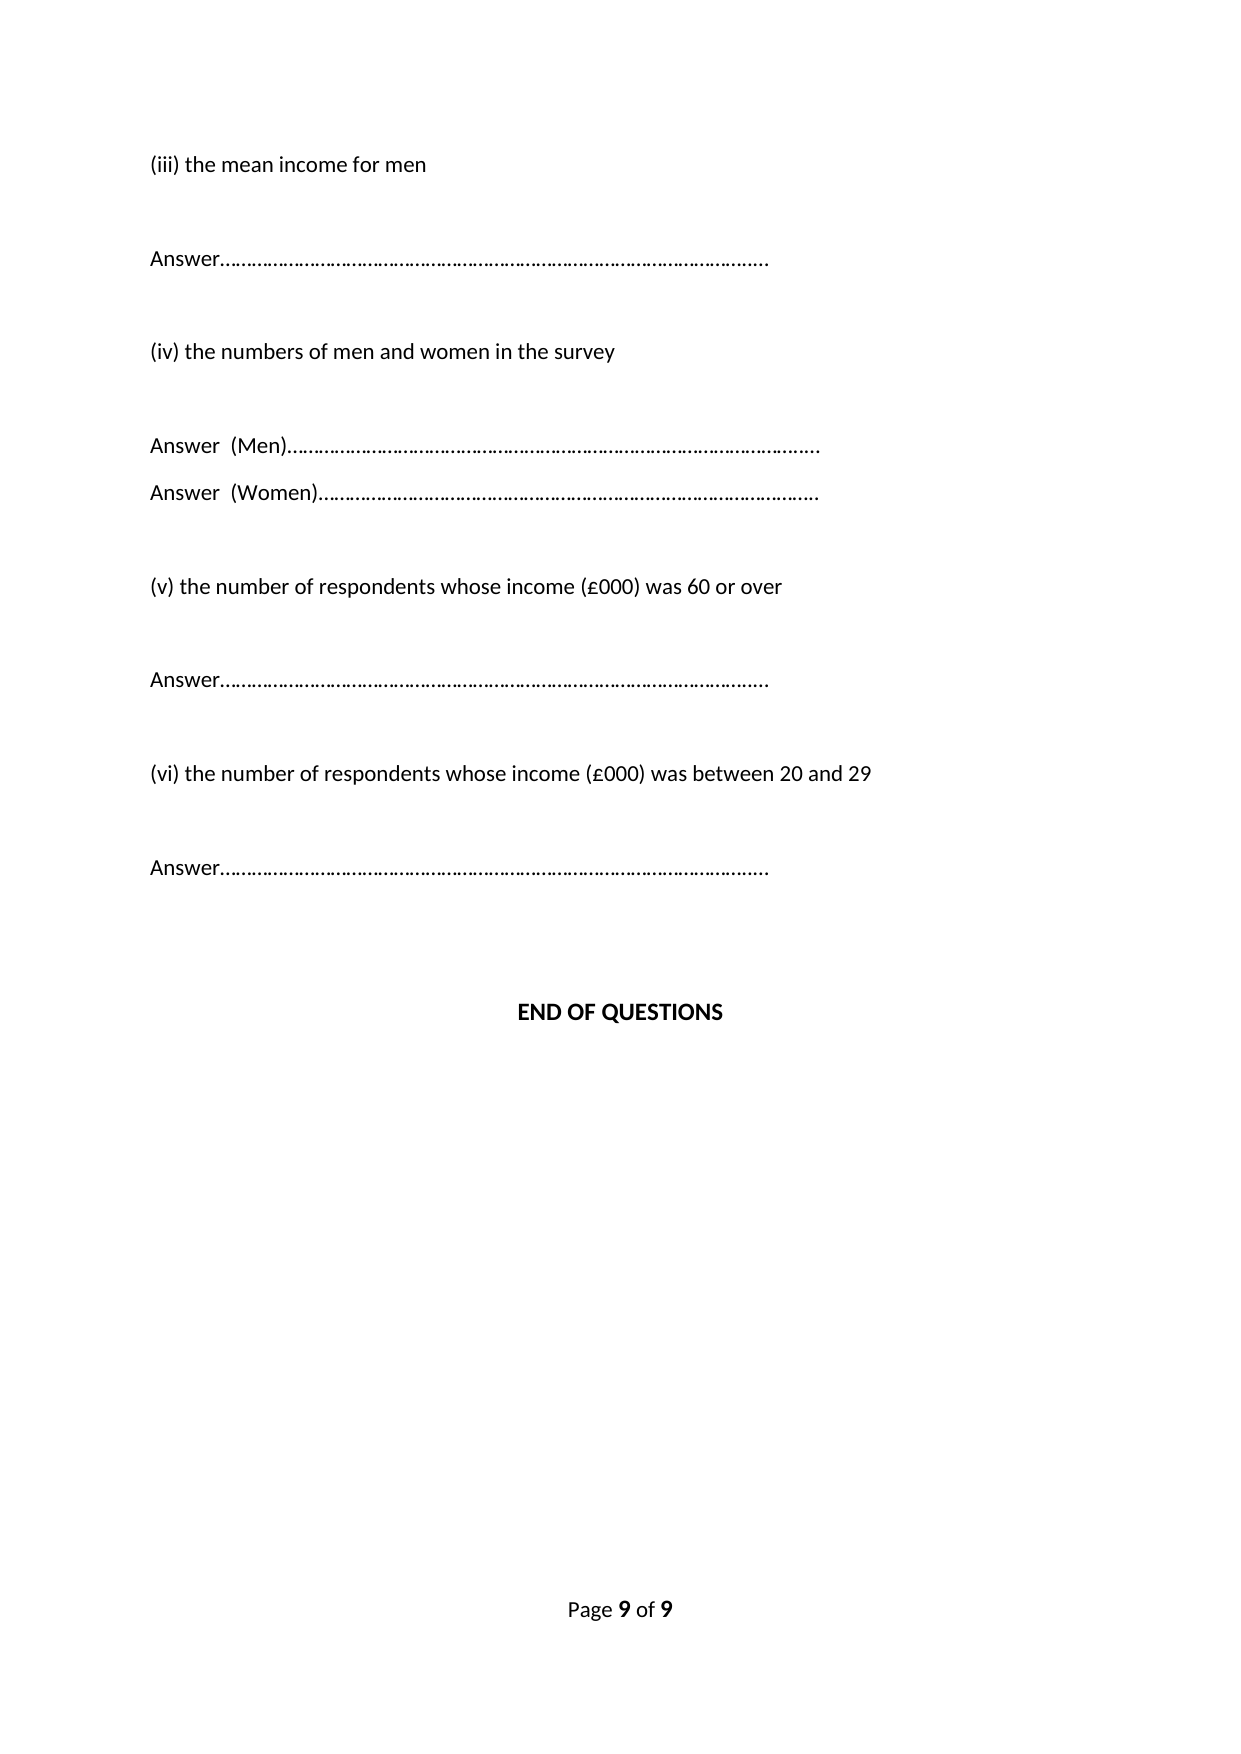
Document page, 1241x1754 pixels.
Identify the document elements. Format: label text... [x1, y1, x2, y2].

text Answer………………………………………………………………………………………..… [150, 853, 1090, 881]
text (iii) the mean income for men [150, 150, 1090, 178]
text Answer (Men)……………………………………………………………………………………..… [150, 431, 1090, 459]
text (iv) the numbers of men and women in the survey [150, 337, 1090, 366]
text (v) the number of respondents whose income (£000) was 60 or over [150, 572, 1090, 600]
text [150, 244, 1090, 272]
text (vi) the number of respondents whose income (£000) was between 20 and 29 [150, 759, 1090, 787]
text Answer………………………………………………………………………………………..… [150, 666, 1090, 694]
text Answer (Women)………………………………………………………………………………….. [150, 478, 1090, 506]
text END OF QUESTIONS [150, 996, 1090, 1027]
